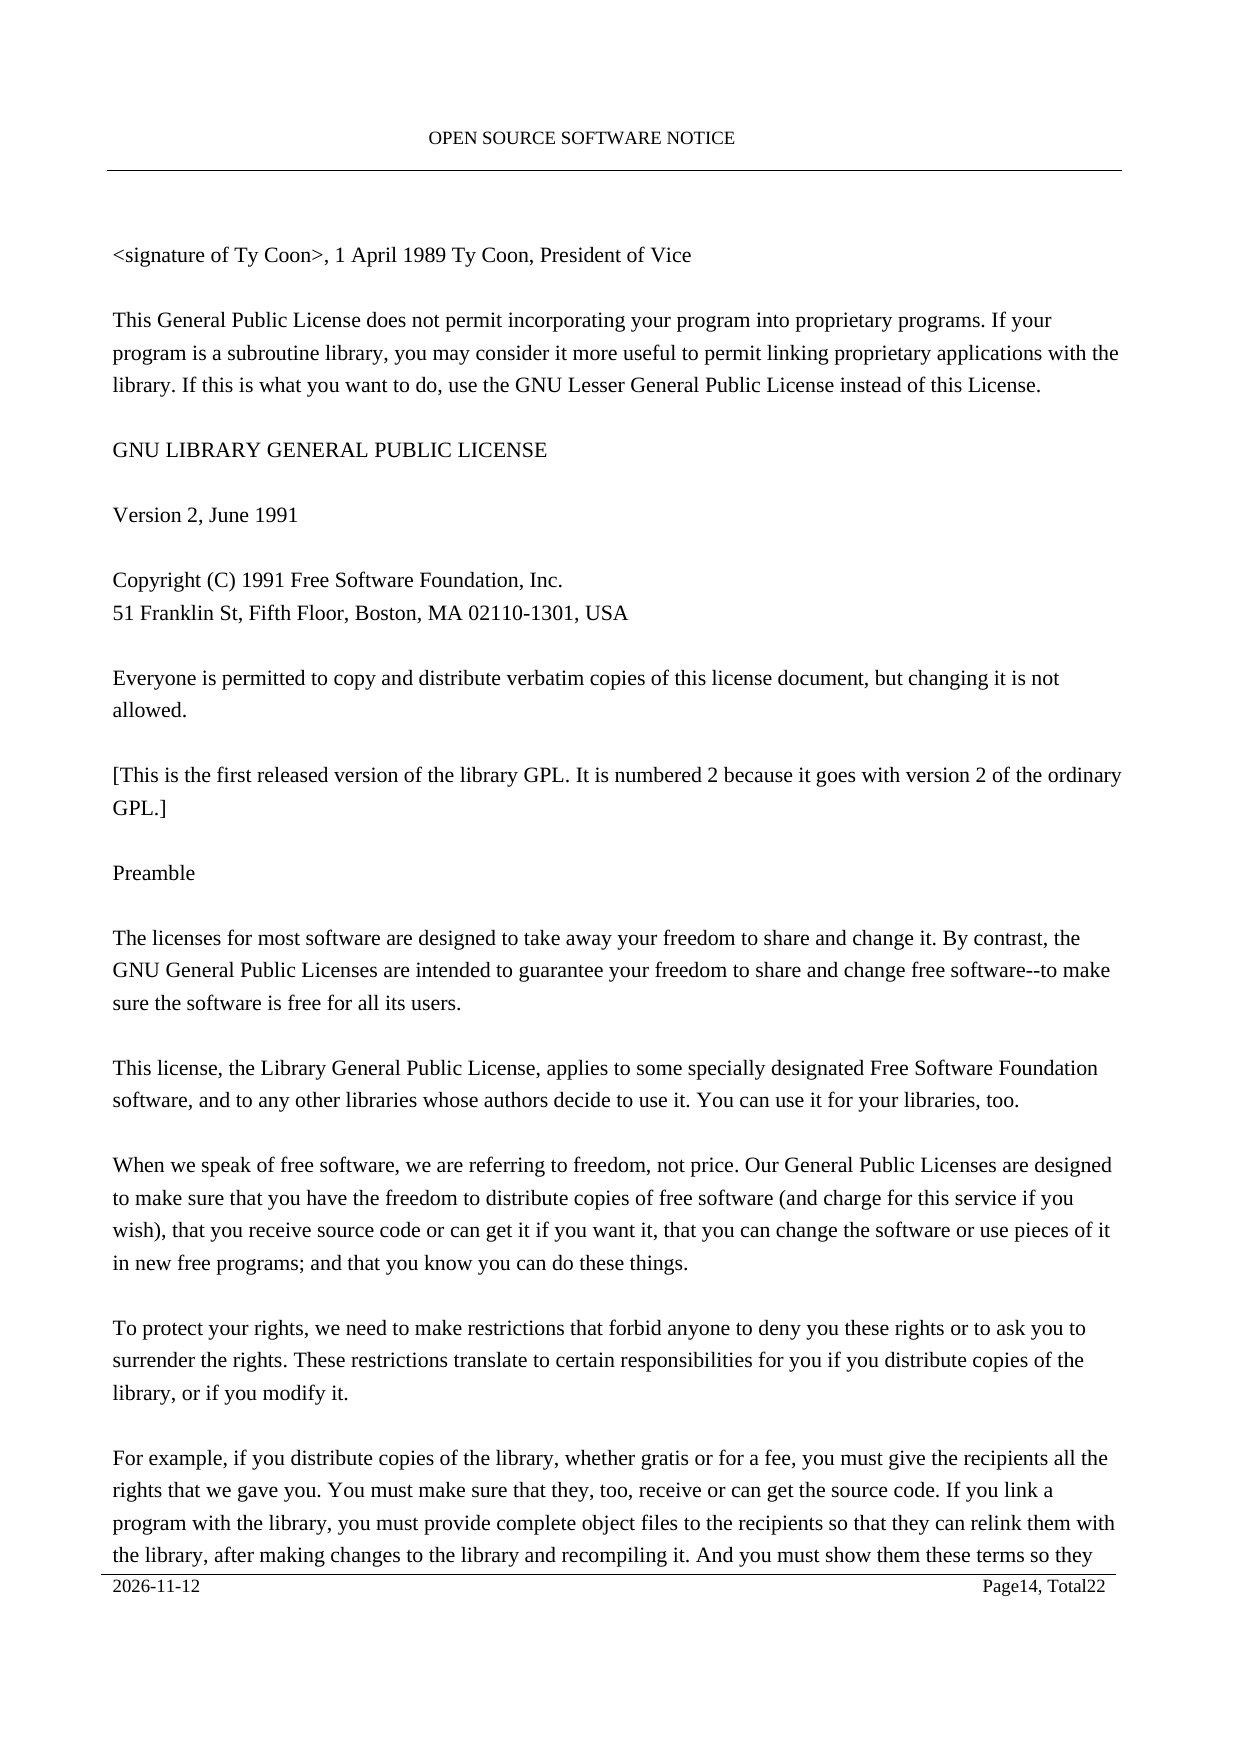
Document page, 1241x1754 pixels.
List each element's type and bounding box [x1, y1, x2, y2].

text [112, 206, 1128, 1571]
